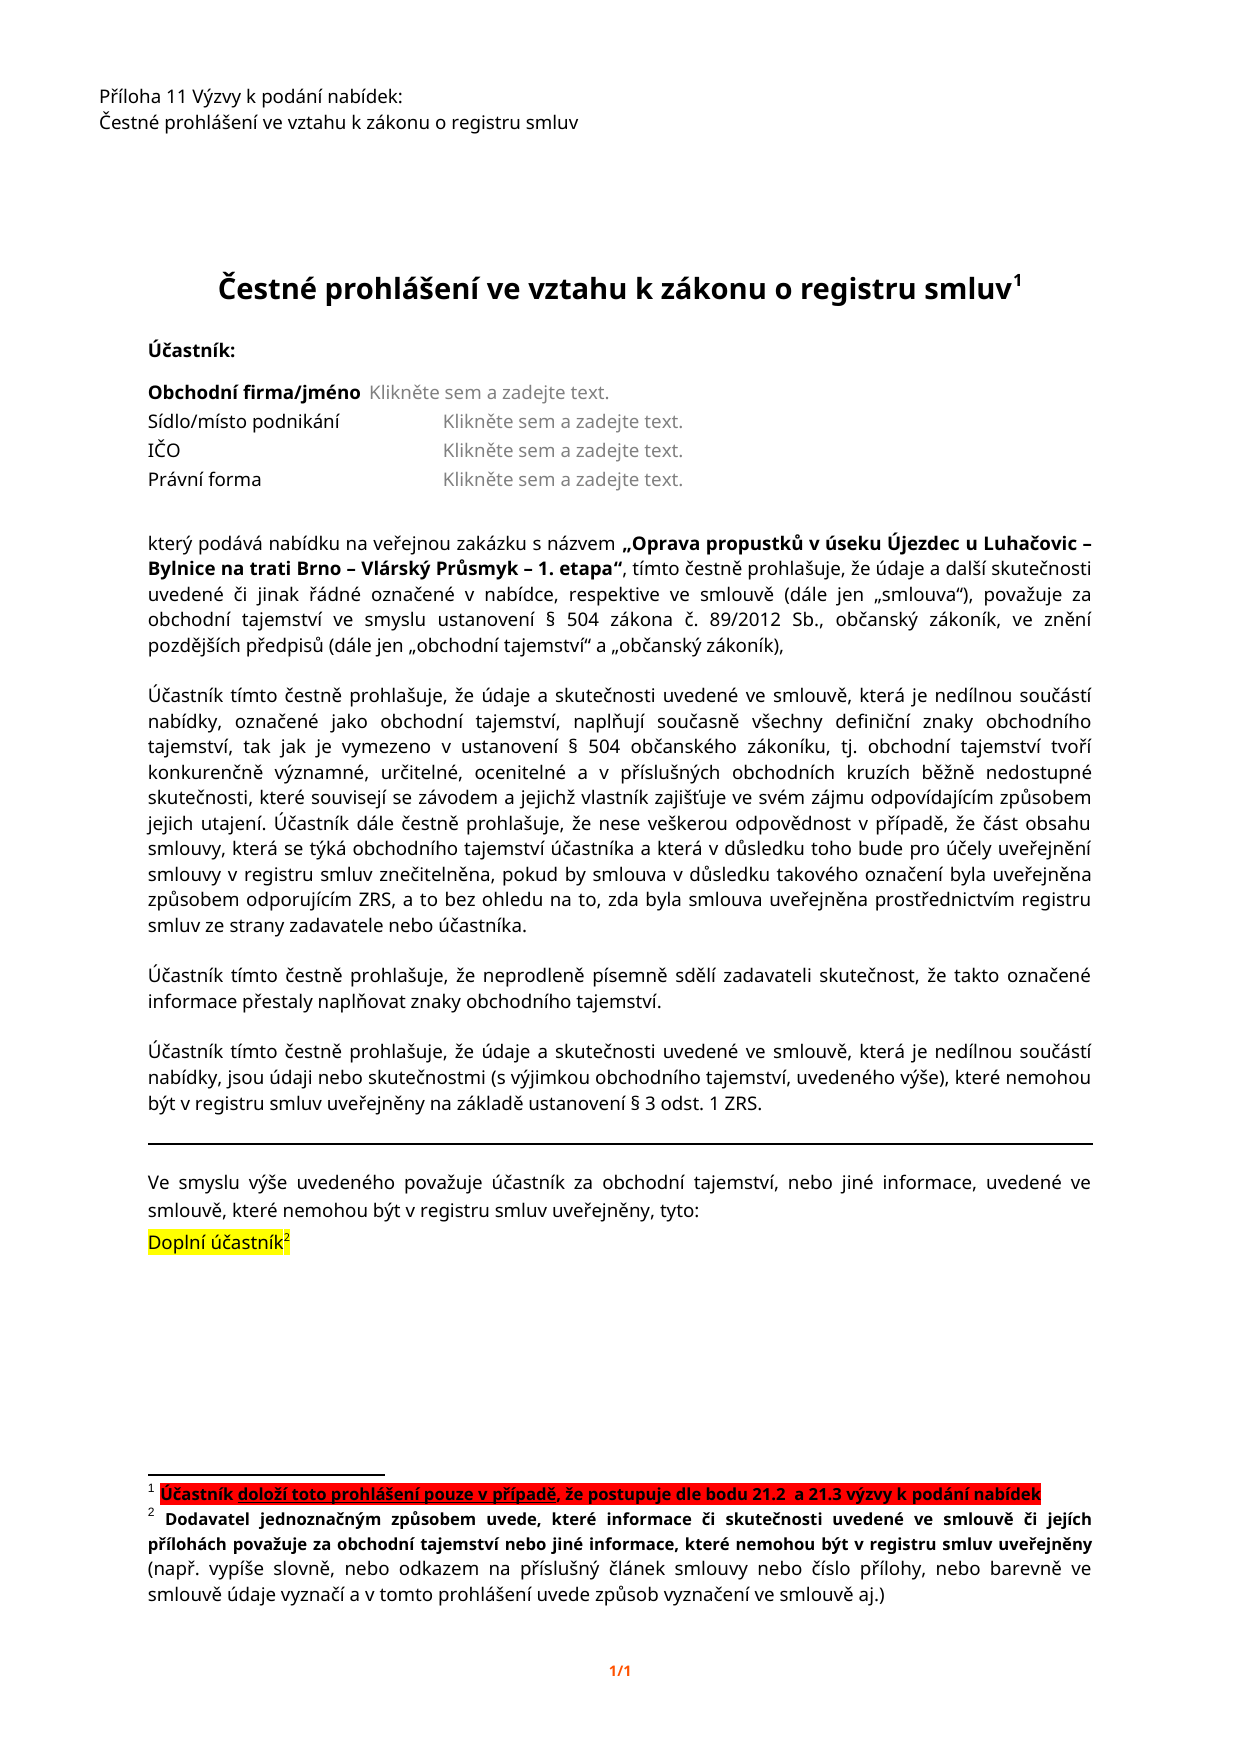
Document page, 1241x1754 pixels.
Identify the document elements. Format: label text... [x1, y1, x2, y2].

text Obchodní firma/jméno [148, 376, 1093, 405]
title Čestné prohlášení ve vztahu k zákonu o registru smluv [148, 268, 1093, 308]
text Účastník tímto čestně prohlašuje, že neprodleně písemně sdělí zadavateli skutečnost, že takto označené informace přestaly naplňovat znaky obchodního tajemství. [148, 963, 1093, 1014]
text Doplní účastník [148, 1226, 1092, 1255]
text Účastník: [148, 333, 1093, 364]
text Sídlo/místo podnikání [148, 405, 1093, 434]
text Ve smyslu výše uvedeného považuje účastník za obchodní tajemství, nebo jiné informace, uvedené ve smlouvě, které nemohou být v registru smluv uveřejněny, tyto: [148, 1169, 1092, 1223]
text Účastník tímto čestně prohlašuje, že údaje a skutečnosti uvedené ve smlouvě, která je nedílnou součástí nabídky, jsou údaji nebo skutečnostmi (s výjimkou obchodního tajemství, uvedeného výše), které nemohou být v registru smluv uveřejněny na základě ustanovení § 3 odst. 1 ZRS. [148, 1039, 1093, 1115]
text IČO [148, 434, 1093, 463]
text Účastník tímto čestně prohlašuje, že údaje a skutečnosti uvedené ve smlouvě, která je nedílnou součástí nabídky, označené jako obchodní tajemství, naplňují současně všechny definiční znaky obchodního tajemství, tak jak je vymezeno v ustanovení § 504 občanského zákoníku, tj. obchodní tajemství tvoří konkurenčně významné, určitelné, ocenitelné a v příslušných obchodních kruzích běžně nedostupné skutečnosti, které souvisejí se závodem a jejichž vlastník zajišťuje ve svém zájmu odpovídajícím způsobem jejich utajení. Účastník dále čestně prohlašuje, že nese veškerou odpovědnost v případě, že část obsahu smlouvy, která se týká obchodního tajemství účastníka a která v důsledku toho bude pro účely uveřejnění smlouvy v registru smluv znečitelněna, pokud by smlouva v důsledku takového označení byla uveřejněna způsobem odporujícím ZRS, a to bez ohledu na to, zda byla smlouva uveřejněna prostřednictvím registru smluv ze strany zadavatele nebo účastníka. [148, 683, 1093, 938]
text Právní forma [148, 463, 1093, 492]
text který podává nabídku na veřejnou zakázku s názvem „Oprava propustků v úseku Újezdec u Luhačovic – Bylnice na trati Brno – Vlárský Průsmyk – 1. etapa“, tímto čestně prohlašuje, že údaje a další skutečnosti uvedené či jinak řádné označené v nabídce, respektive ve smlouvě (dále jen „smlouva“), považuje za obchodní tajemství ve smyslu ustanovení § 504 zákona č. 89/2012 Sb., občanský zákoník, ve znění pozdějších předpisů (dále jen „obchodní tajemství“ a „občanský zákoník), [148, 530, 1093, 658]
